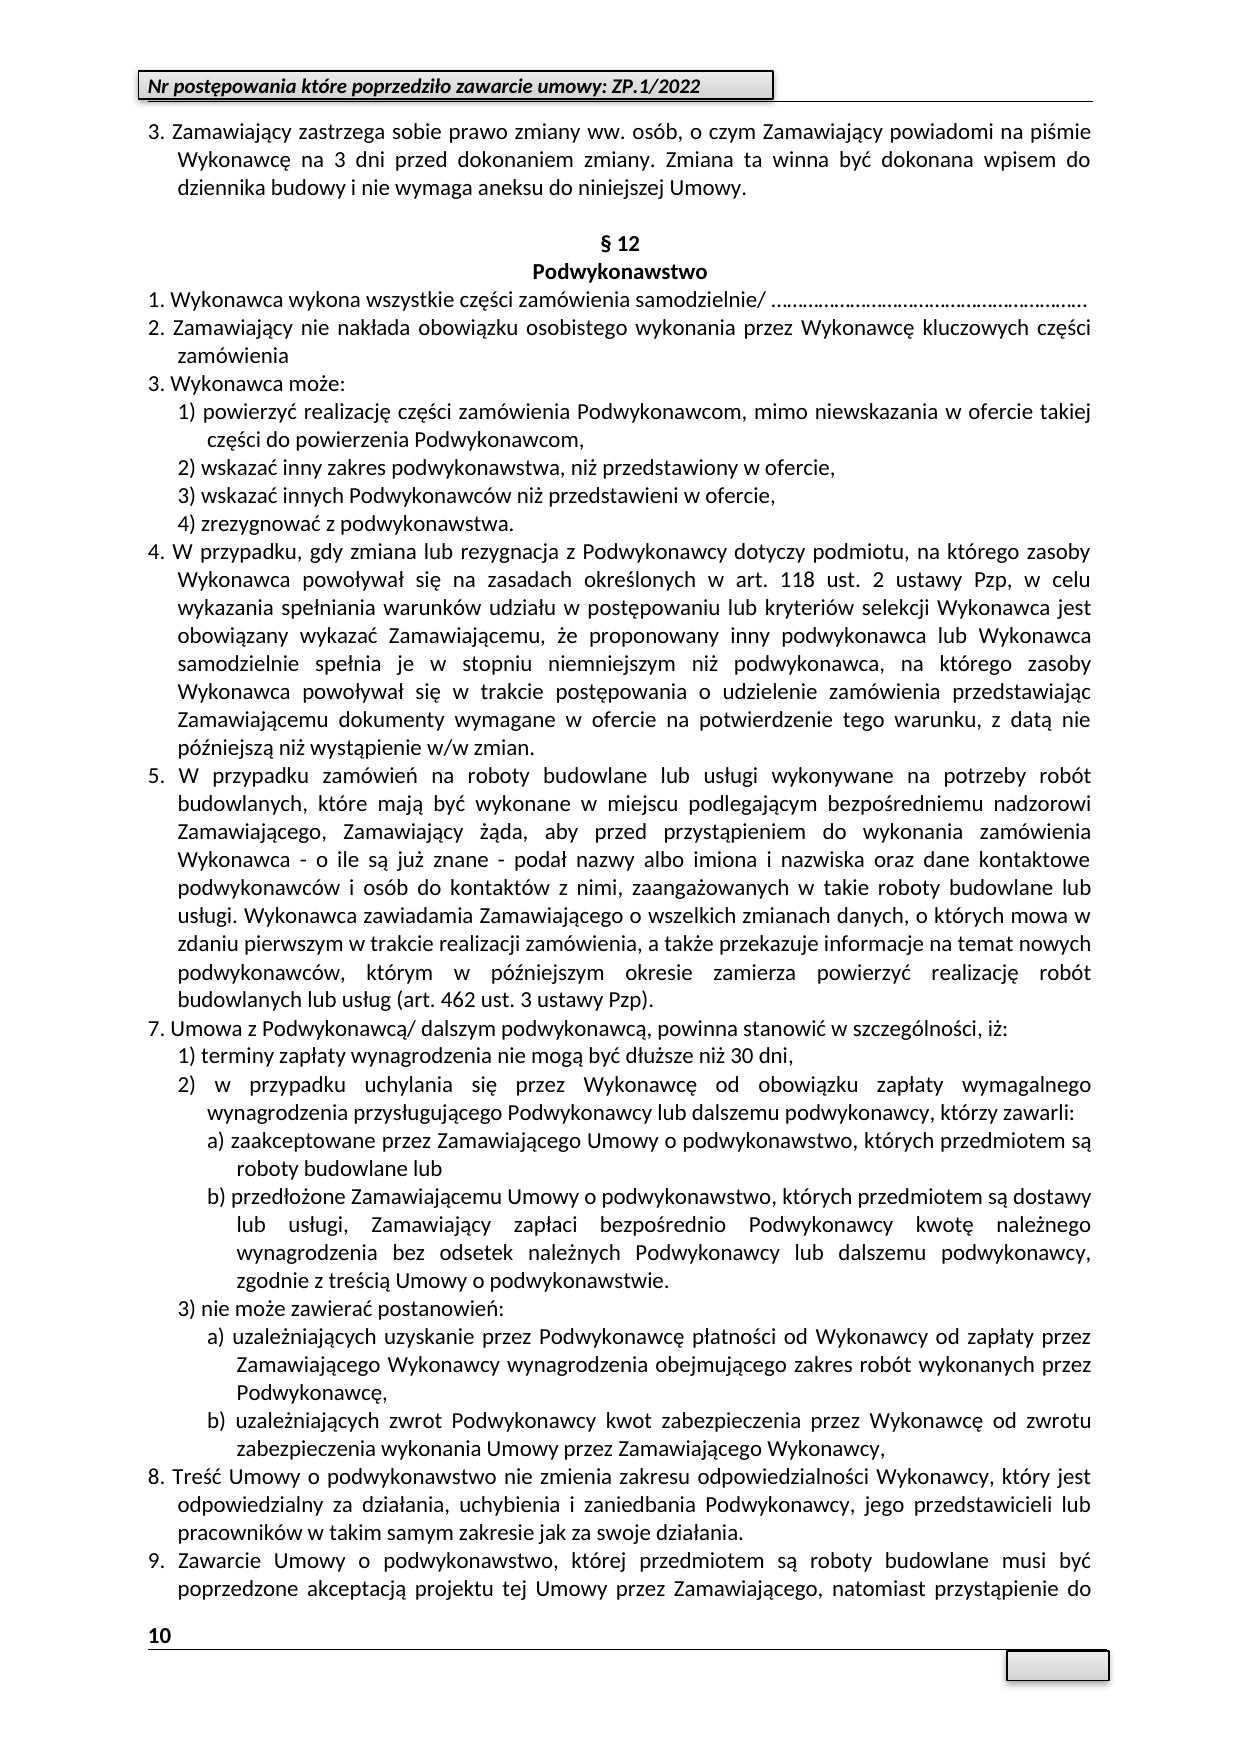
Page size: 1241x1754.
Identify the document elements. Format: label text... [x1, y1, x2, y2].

text 4) zrezygnować z podwykonawstwa. [177, 509, 1093, 537]
text Podwykonawstwo [148, 257, 1093, 285]
text 2. Zamawiający nie nakłada obowiązku osobistego wykonania przez Wykonawcę kluczowych części zamówienia [148, 313, 1093, 369]
text 4. W przypadku, gdy zmiana lub rezygnacja z Podwykonawcy dotyczy podmiotu, na którego zasoby Wykonawca powoływał się na zasadach określonych w art. 118 ust. 2 ustawy Pzp, w celu wykazania spełniania warunków udziału w postępowaniu lub kryteriów selekcji Wykonawca jest obowiązany wykazać Zamawiającemu, że proponowany inny podwykonawca lub Wykonawca samodzielnie spełnia je w stopniu niemniejszym niż podwykonawca, na którego zasoby Wykonawca powoływał się w trakcie postępowania o udzielenie zamówienia przedstawiając Zamawiającemu dokumenty wymagane w ofercie na potwierdzenie tego warunku, z datą nie późniejszą niż wystąpienie w/w zmian. [148, 537, 1093, 761]
text a) uzależniających uzyskanie przez Podwykonawcę płatności od Wykonawcy od zapłaty przez Zamawiającego Wykonawcy wynagrodzenia obejmującego zakres robót wykonanych przez Podwykonawcę, [207, 1322, 1093, 1406]
text 1. Wykonawca wykona wszystkie części zamówienia samodzielnie/ …………………………………………………… [148, 285, 1093, 313]
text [148, 1546, 1093, 1602]
text 8. Treść Umowy o podwykonawstwo nie zmienia zakresu odpowiedzialności Wykonawcy, który jest odpowiedzialny za działania, uchybienia i zaniedbania Podwykonawcy, jego przedstawicieli lub pracowników w takim samym zakresie jak za swoje działania. [148, 1462, 1093, 1546]
text 3. Zamawiający zastrzega sobie prawo zmiany ww. osób, o czym Zamawiający powiadomi na piśmie Wykonawcę na 3 dni przed dokonaniem zmiany. Zmiana ta winna być dokonana wpisem do dziennika budowy i nie wymaga aneksu do niniejszej Umowy. [148, 117, 1093, 201]
text 2) w przypadku uchylania się przez Wykonawcę od obowiązku zapłaty wymagalnego wynagrodzenia przysługującego Podwykonawcy lub dalszemu podwykonawcy, którzy zawarli: [177, 1070, 1093, 1126]
text a) zaakceptowane przez Zamawiającego Umowy o podwykonawstwo, których przedmiotem są roboty budowlane lub [207, 1126, 1093, 1182]
text b) przedłożone Zamawiającemu Umowy o podwykonawstwo, których przedmiotem są dostawy lub usługi, Zamawiający zapłaci bezpośrednio Podwykonawcy kwotę należnego wynagrodzenia bez odsetek należnych Podwykonawcy lub dalszemu podwykonawcy, zgodnie z treścią Umowy o podwykonawstwie. [207, 1182, 1093, 1294]
text § 12 [148, 229, 1093, 257]
text 3) nie może zawierać postanowień: [177, 1294, 1093, 1322]
text 2) wskazać inny zakres podwykonawstwa, niż przedstawiony w ofercie, [177, 453, 1093, 481]
text 1) powierzyć realizację części zamówienia Podwykonawcom, mimo niewskazania w ofercie takiej części do powierzenia Podwykonawcom, [177, 397, 1093, 453]
text 7. Umowa z Podwykonawcą/ dalszym podwykonawcą, powinna stanowić w szczególności, iż: [148, 1014, 1093, 1042]
text 3. Wykonawca może: [148, 369, 1093, 397]
text 5. W przypadku zamówień na roboty budowlane lub usługi wykonywane na potrzeby robót budowlanych, które mają być wykonane w miejscu podlegającym bezpośredniemu nadzorowi Zamawiającego, Zamawiający żąda, aby przed przystąpieniem do wykonania zamówienia Wykonawca - o ile są już znane - podał nazwy albo imiona i nazwiska oraz dane kontaktowe podwykonawców i osób do kontaktów z nimi, zaangażowanych w takie roboty budowlane lub usługi. Wykonawca zawiadamia Zamawiającego o wszelkich zmianach danych, o których mowa w zdaniu pierwszym w trakcie realizacji zamówienia, a także przekazuje informacje na temat nowych podwykonawców, którym w późniejszym okresie zamierza powierzyć realizację robót budowlanych lub usług (art. 462 ust. 3 ustawy Pzp). [148, 761, 1093, 1014]
text b) uzależniających zwrot Podwykonawcy kwot zabezpieczenia przez Wykonawcę od zwrotu zabezpieczenia wykonania Umowy przez Zamawiającego Wykonawcy, [207, 1406, 1093, 1462]
text 3) wskazać innych Podwykonawców niż przedstawieni w ofercie, [177, 481, 1093, 509]
text 1) terminy zapłaty wynagrodzenia nie mogą być dłuższe niż 30 dni, [177, 1042, 1093, 1070]
